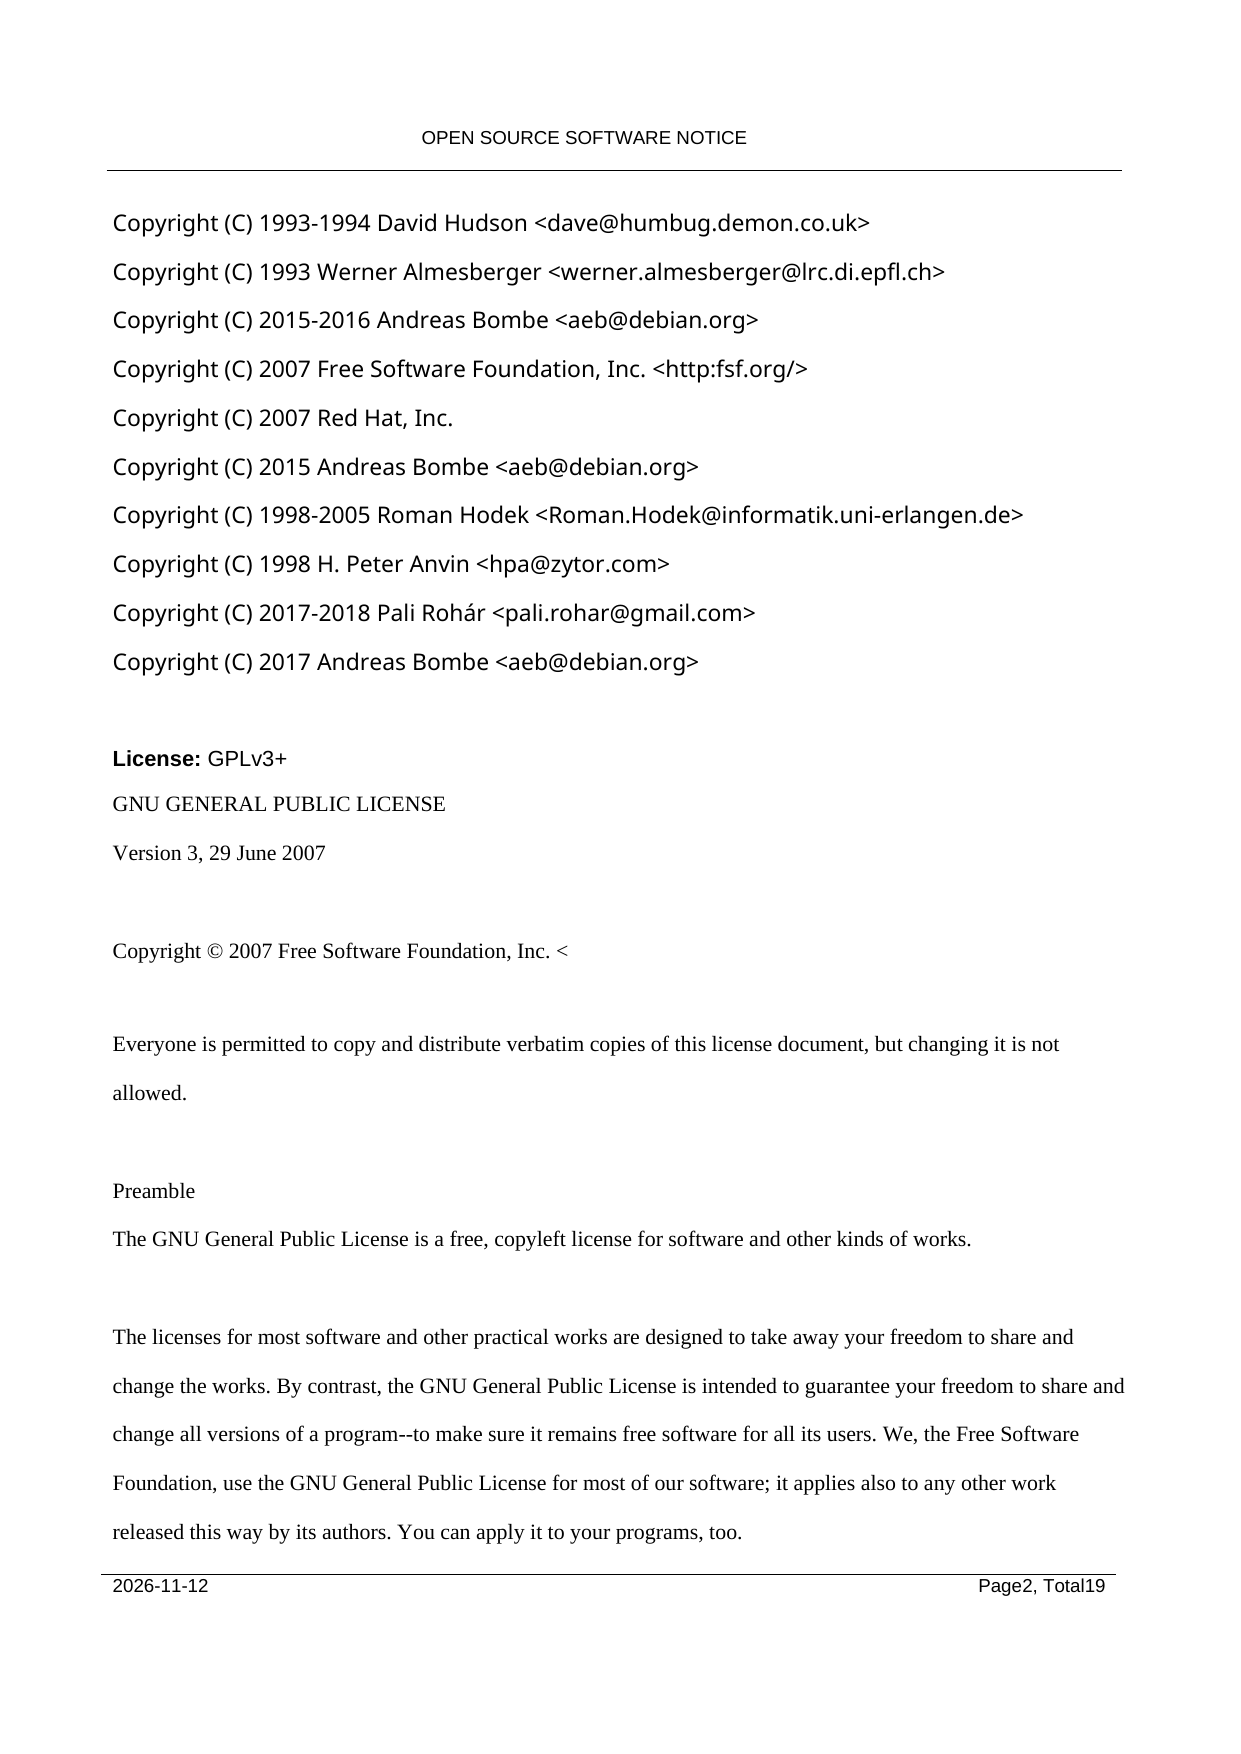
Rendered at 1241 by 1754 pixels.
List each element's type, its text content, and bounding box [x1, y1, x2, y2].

text GNU GENERAL PUBLIC LICENSE Version 3, 29 June 2007 Copyright © 2007 Free Software Foundation, Inc. < [112, 788, 1128, 966]
text License: GPLv3+ [112, 743, 1128, 775]
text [112, 206, 1128, 726]
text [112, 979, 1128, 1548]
